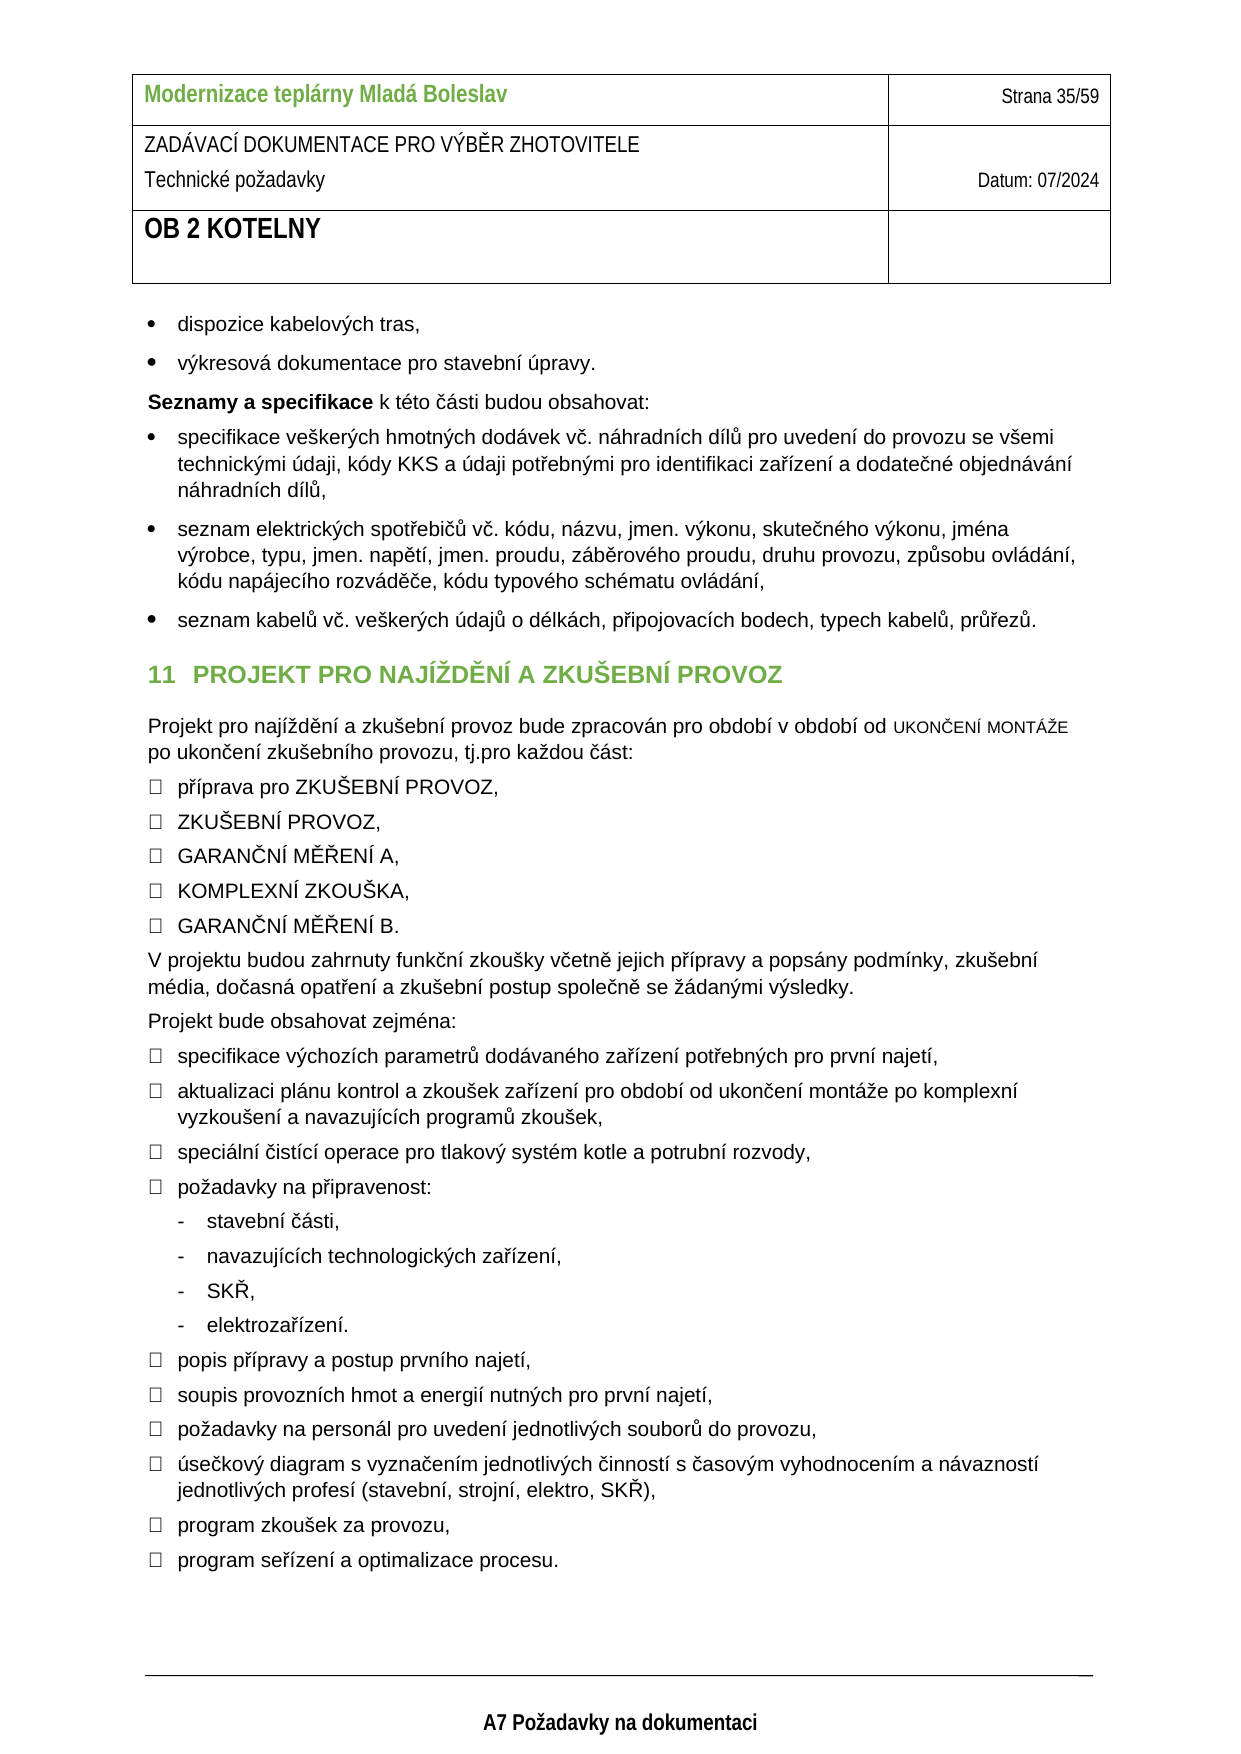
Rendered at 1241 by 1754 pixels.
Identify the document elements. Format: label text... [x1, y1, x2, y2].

list specifikace výchozích parametrů dodávaného zařízení potřebných pro první najetí, [148, 1044, 1093, 1068]
list příprava pro ZKUŠEBNÍ PROVOZ, [148, 775, 1093, 799]
list specifikace veškerých hmotných dodávek vč. náhradních dílů pro uvedení do provozu se všemi technickými údaji, kódy KKS a údaji potřebnými pro identifikaci zařízení a dodatečné objednávání náhradních dílů, [148, 425, 1093, 502]
list GARANČNÍ MĚŘENÍ A, [148, 844, 1093, 868]
list navazujících technologických zařízení, [177, 1244, 1093, 1268]
list seznam kabelů vč. veškerých údajů o délkách, připojovacích bodech, typech kabelů, průřezů. [148, 608, 1093, 633]
text Seznamy a specifikace k této části budou obsahovat: [148, 390, 1093, 414]
list SKŘ, [177, 1278, 1093, 1302]
list popis přípravy a postup prvního najetí, [148, 1348, 1093, 1372]
list program zkoušek za provozu, [148, 1513, 1093, 1537]
list výkresová dokumentace pro stavební úpravy. [148, 351, 1093, 375]
text V projektu budou zahrnuty funkční zkoušky včetně jejich přípravy a popsány podmínky, zkušební média, dočasná opatření a zkušební postup společně se žádanými výsledky. [148, 948, 1093, 999]
list stavební části, [177, 1209, 1093, 1233]
list požadavky na personál pro uvedení jednotlivých souborů do provozu, [148, 1417, 1093, 1441]
list KOMPLEXNÍ ZKOUŠKA, [148, 879, 1093, 903]
list požadavky na připravenost: [148, 1174, 1093, 1198]
list elektrozařízení. [177, 1313, 1093, 1337]
list úsečkový diagram s vyznačením jednotlivých činností s časovým vyhodnocením a návazností jednotlivých profesí (stavební, strojní, elektro, SKŘ), [148, 1452, 1093, 1502]
list aktualizaci plánu kontrol a zkoušek zařízení pro období od ukončení montáže po komplexní vyzkoušení a navazujících programů zkoušek, [148, 1079, 1093, 1129]
list speciální čistící operace pro tlakový systém kotle a potrubní rozvody, [148, 1140, 1093, 1164]
list seznam elektrických spotřebičů vč. kódu, názvu, jmen. výkonu, skutečného výkonu, jména výrobce, typu, jmen. napětí, jmen. proudu, záběrového proudu, druhu provozu, způsobu ovládání, kódu napájecího rozváděče, kódu typového schématu ovládání, [148, 517, 1093, 593]
text Projekt bude obsahovat zejména: [148, 1009, 1093, 1033]
list dispozice kabelových tras, [148, 312, 1093, 336]
list PROJEKT PRO NAJÍŽDĚNÍ A ZKUŠEBNÍ PROVOZ [148, 660, 1093, 689]
list program seřízení a optimalizace procesu. [148, 1548, 1093, 1572]
text Projekt pro najíždění a zkušební provoz bude zpracován pro období v období od ukončení montáže po ukončení zkušebního provozu, tj.pro každou část: [148, 714, 1093, 764]
list ZKUŠEBNÍ PROVOZ, [148, 809, 1093, 833]
list soupis provozních hmot a energií nutných pro první najetí, [148, 1383, 1093, 1407]
list GARANČNÍ MĚŘENÍ B. [148, 914, 1093, 938]
